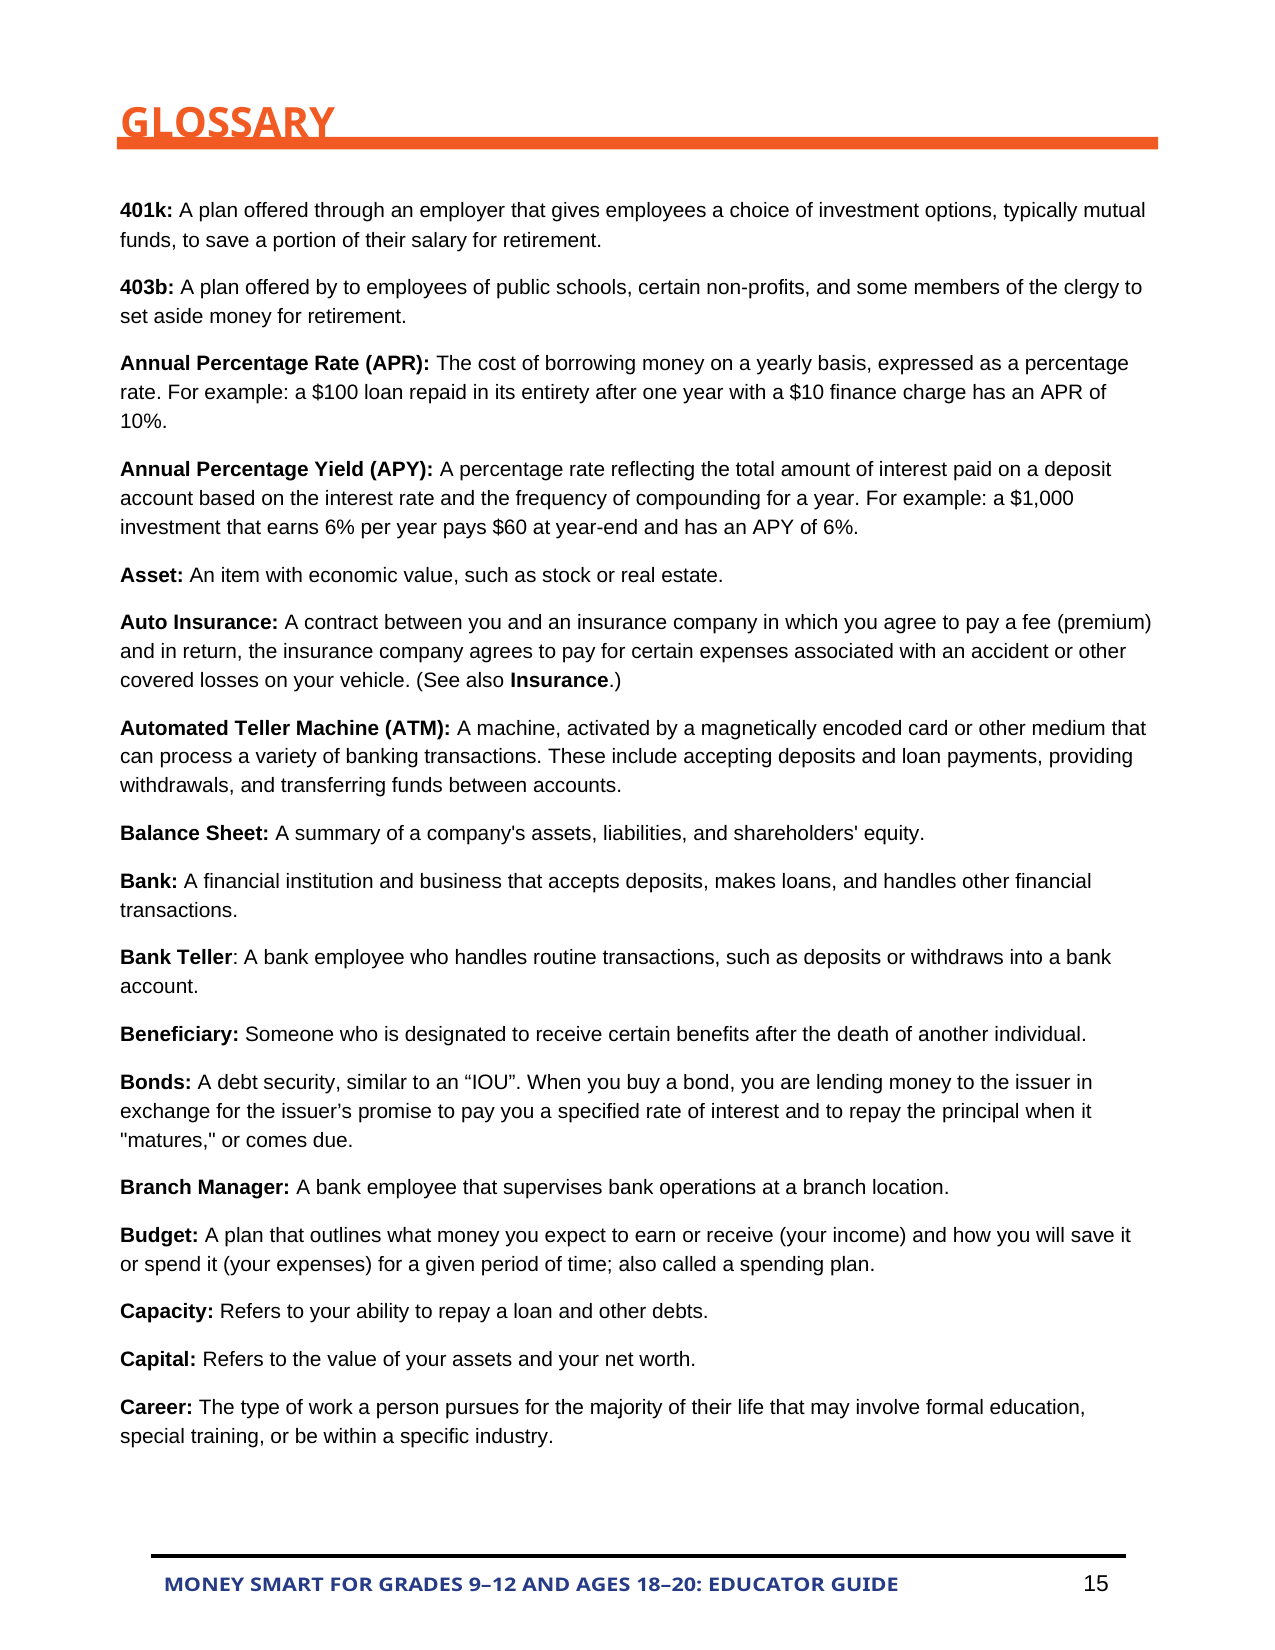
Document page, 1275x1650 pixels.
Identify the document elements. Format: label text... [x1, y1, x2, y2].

text Branch Manager: A bank employee that supervises bank operations at a branch location. [120, 1174, 1104, 1198]
text Bank: A financial institution and business that accepts deposits, makes loans, and handles other financial transactions. [120, 869, 1104, 922]
text Balance Sheet: A summary of a company's assets, liabilities, and shareholders' equity. [120, 821, 1104, 845]
text 403b: A plan offered by to employees of public schools, certain non-profits, and some members of the clergy to set aside money for retirement. [120, 275, 1146, 328]
text Bank Teller: A bank employee who handles routine transactions, such as deposits or withdraws into a bank account. [120, 945, 1114, 998]
text Auto Insurance: A contract between you and an insurance company in which you agree to pay a fee (premium) and in return, the insurance company agrees to pay for certain expenses associated with an accident or other covered losses on your vehicle. (See also Insurance.) [120, 610, 1155, 692]
text Capacity: Refers to your ability to repay a loan and other debts. [120, 1299, 1104, 1323]
text Career: The type of work a person pursues for the majority of their life that may involve formal education, special training, or be within a specific industry. [120, 1394, 1104, 1447]
text Bonds: A debt security, similar to an “IOU”. When you buy a bond, you are lending money to the issuer in exchange for the issuer’s promise to pay you a specified rate of interest and to repay the principal when it "matures," or comes due. [120, 1069, 1094, 1151]
text Budget: A plan that outlines what money you expect to earn or receive (your income) and how you will save it or spend it (your expenses) for a given period of time; also called a spending plan. [120, 1222, 1134, 1276]
text Automated Teller Machine (ATM): A machine, activated by a magnetically encoded card or other medium that can process a variety of banking transactions. These include accepting deposits and loan payments, providing withdrawals, and transferring funds between accounts. [120, 715, 1149, 797]
text Asset: An item with economic value, such as stock or real estate. [120, 562, 1104, 586]
text Capital: Refers to the value of your assets and your net worth. [120, 1347, 1104, 1371]
text Annual Percentage Yield (APY): A percentage rate reflecting the total amount of interest paid on a deposit account based on the interest rate and the frequency of compounding for a year. For example: a $1,000 investment that earns 6% per year pays $60 at year-end and has an APY of 6%. [120, 457, 1122, 539]
subtitle GLOSSARY [120, 94, 1104, 148]
text 401k: A plan offered through an employer that gives employees a choice of investment options, typically mutual funds, to save a portion of their salary for retirement. [120, 198, 1155, 251]
text Annual Percentage Rate (APR): The cost of borrowing money on a yearly basis, expressed as a percentage rate. For example: a $100 loan repaid in its entirety after one year with a $10 finance charge has an APR of 10%. [120, 351, 1140, 433]
text Beneficiary: Someone who is designated to receive certain benefits after the death of another individual. [120, 1022, 1104, 1046]
